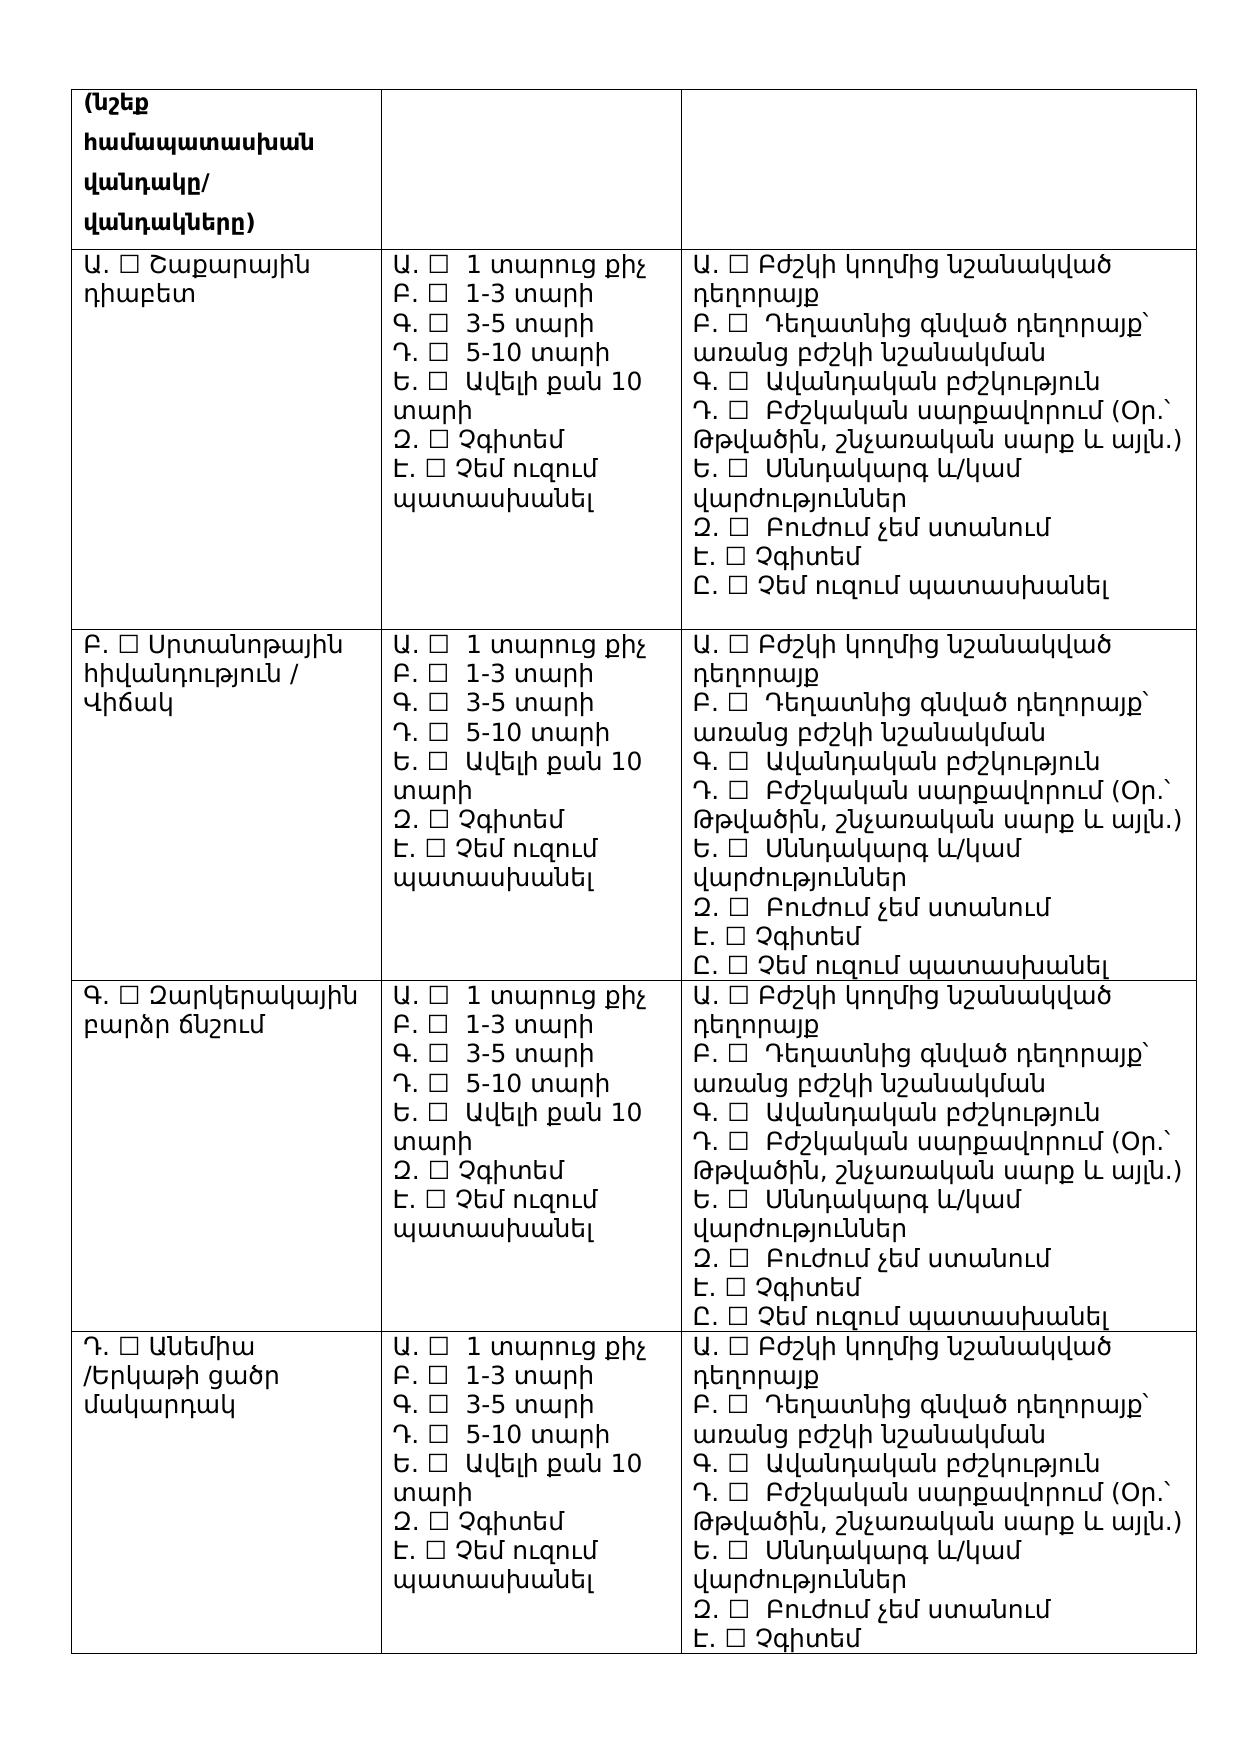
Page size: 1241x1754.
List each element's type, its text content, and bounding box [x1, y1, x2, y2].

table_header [682, 90, 1196, 249]
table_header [382, 90, 681, 249]
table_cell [72, 1332, 381, 1653]
table_cell Ա. ☐ 1 տարուց քիչ Բ. ☐ 1-3 տարի Գ. ☐ 3-5 տարի Դ. ☐ 5-10 տարի Ե. ☐ Ավելի քան 10 տարի Զ. ☐ Չգիտեմ Է. ☐ Չեմ ուզում պատասխանել [382, 630, 681, 980]
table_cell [382, 1332, 681, 1653]
table_cell Ա. ☐ Շաքարային դիաբետ [72, 250, 381, 629]
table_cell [682, 1332, 1196, 1653]
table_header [72, 90, 381, 249]
table_cell Բ. ☐ Սրտանոթային հիվանդություն / Վիճակ [72, 630, 381, 980]
table_cell Գ. ☐ Զարկերակային բարձր ճնշում [72, 981, 381, 1331]
table_cell Ա. ☐ 1 տարուց քիչ Բ. ☐ 1-3 տարի Գ. ☐ 3-5 տարի Դ. ☐ 5-10 տարի Ե. ☐ Ավելի քան 10 տարի Զ. ☐ Չգիտեմ Է. ☐ Չեմ ուզում պատասխանել [382, 250, 681, 629]
table_cell Ա. ☐ 1 տարուց քիչ Բ. ☐ 1-3 տարի Գ. ☐ 3-5 տարի Դ. ☐ 5-10 տարի Ե. ☐ Ավելի քան 10 տարի Զ. ☐ Չգիտեմ Է. ☐ Չեմ ուզում պատասխանել [382, 981, 681, 1331]
